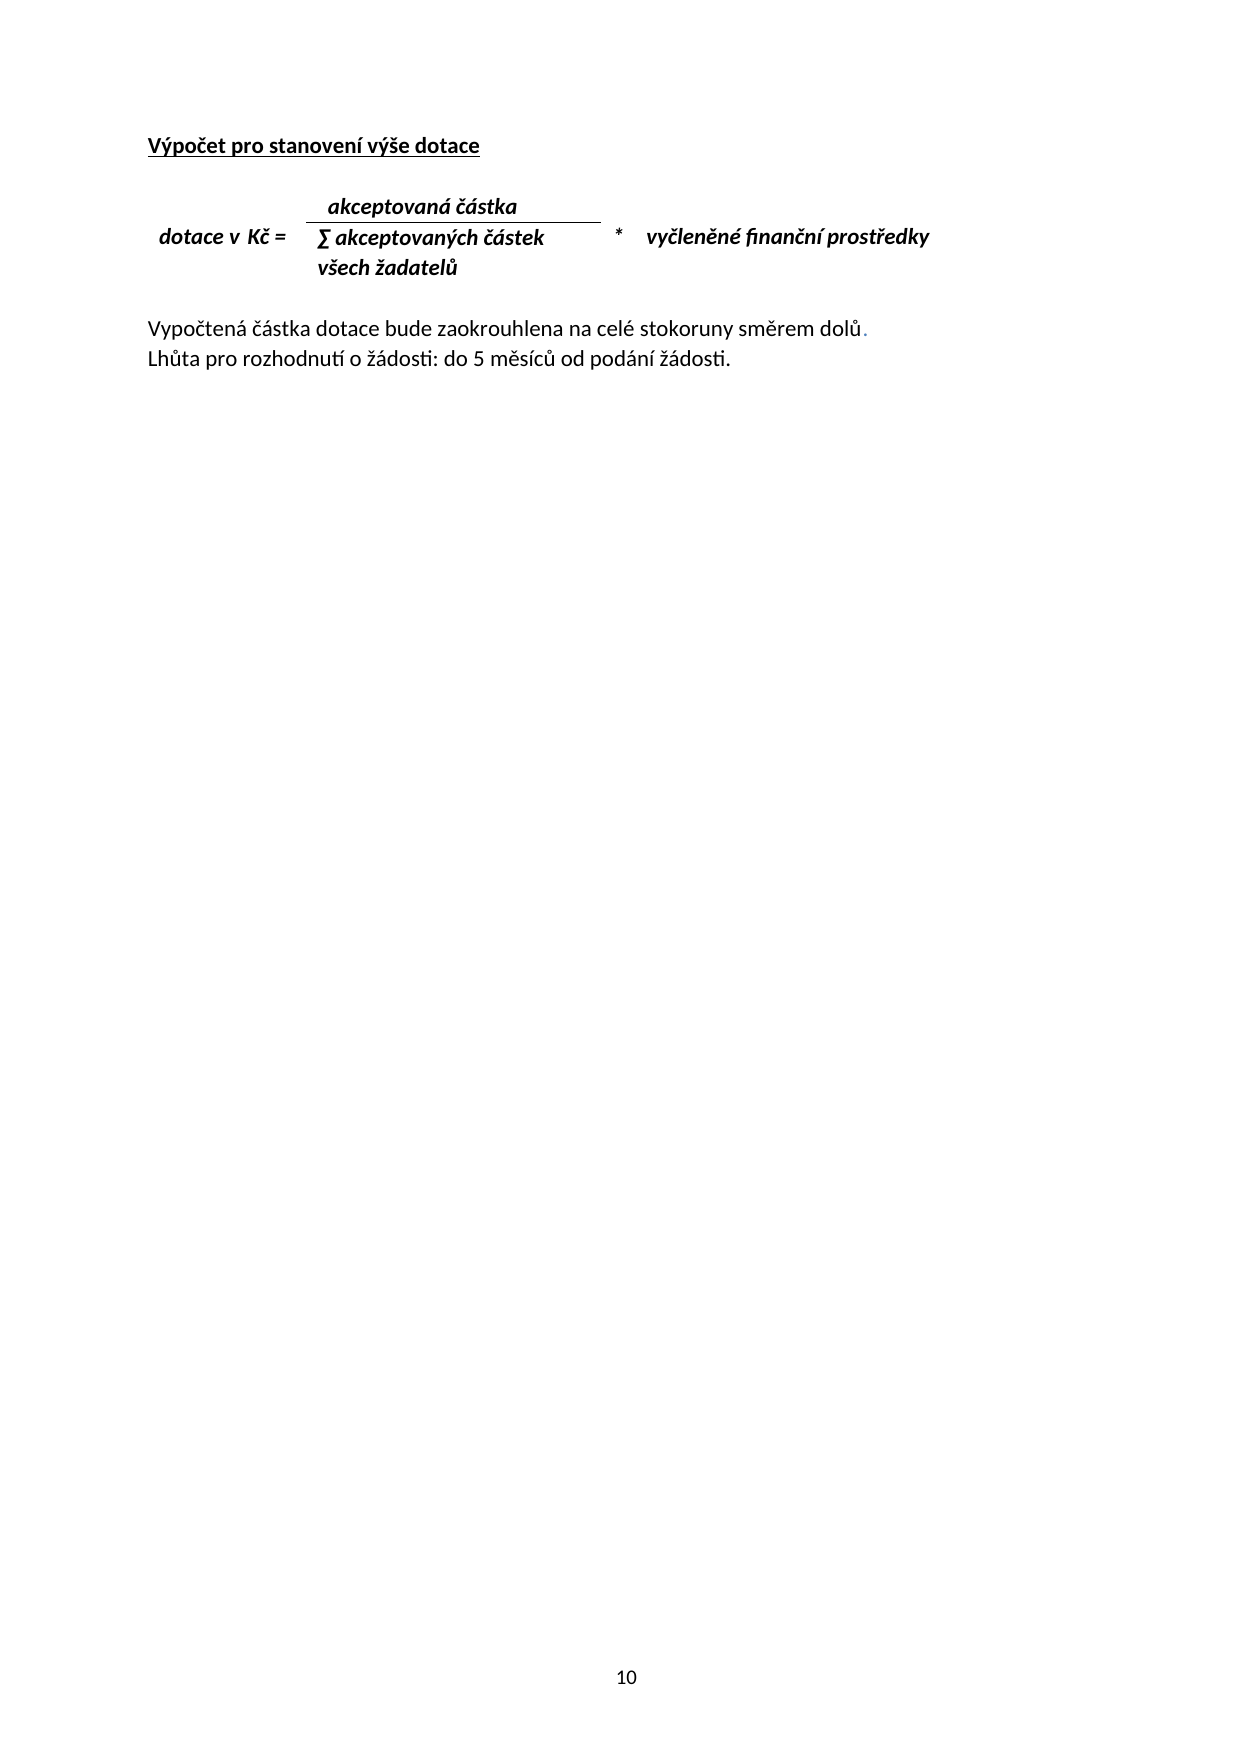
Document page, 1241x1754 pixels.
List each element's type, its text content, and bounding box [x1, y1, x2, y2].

text Lhůta pro rozhodnutí o žádosti: do 5 měsíců od podání žádosti. [148, 344, 1104, 372]
table_header dotace v Kč = [148, 192, 306, 284]
table_header * vyčleněné finanční prostředky [601, 192, 1104, 284]
text Výpočet pro stanovení výše dotace [148, 131, 1104, 159]
text Vypočtená částka dotace bude zaokrouhlena na celé stokoruny směrem dolů. [148, 314, 1104, 342]
table_header akceptovaná částka [306, 192, 601, 222]
table_cell ∑ akceptovaných částek všech žadatelů [306, 223, 601, 284]
